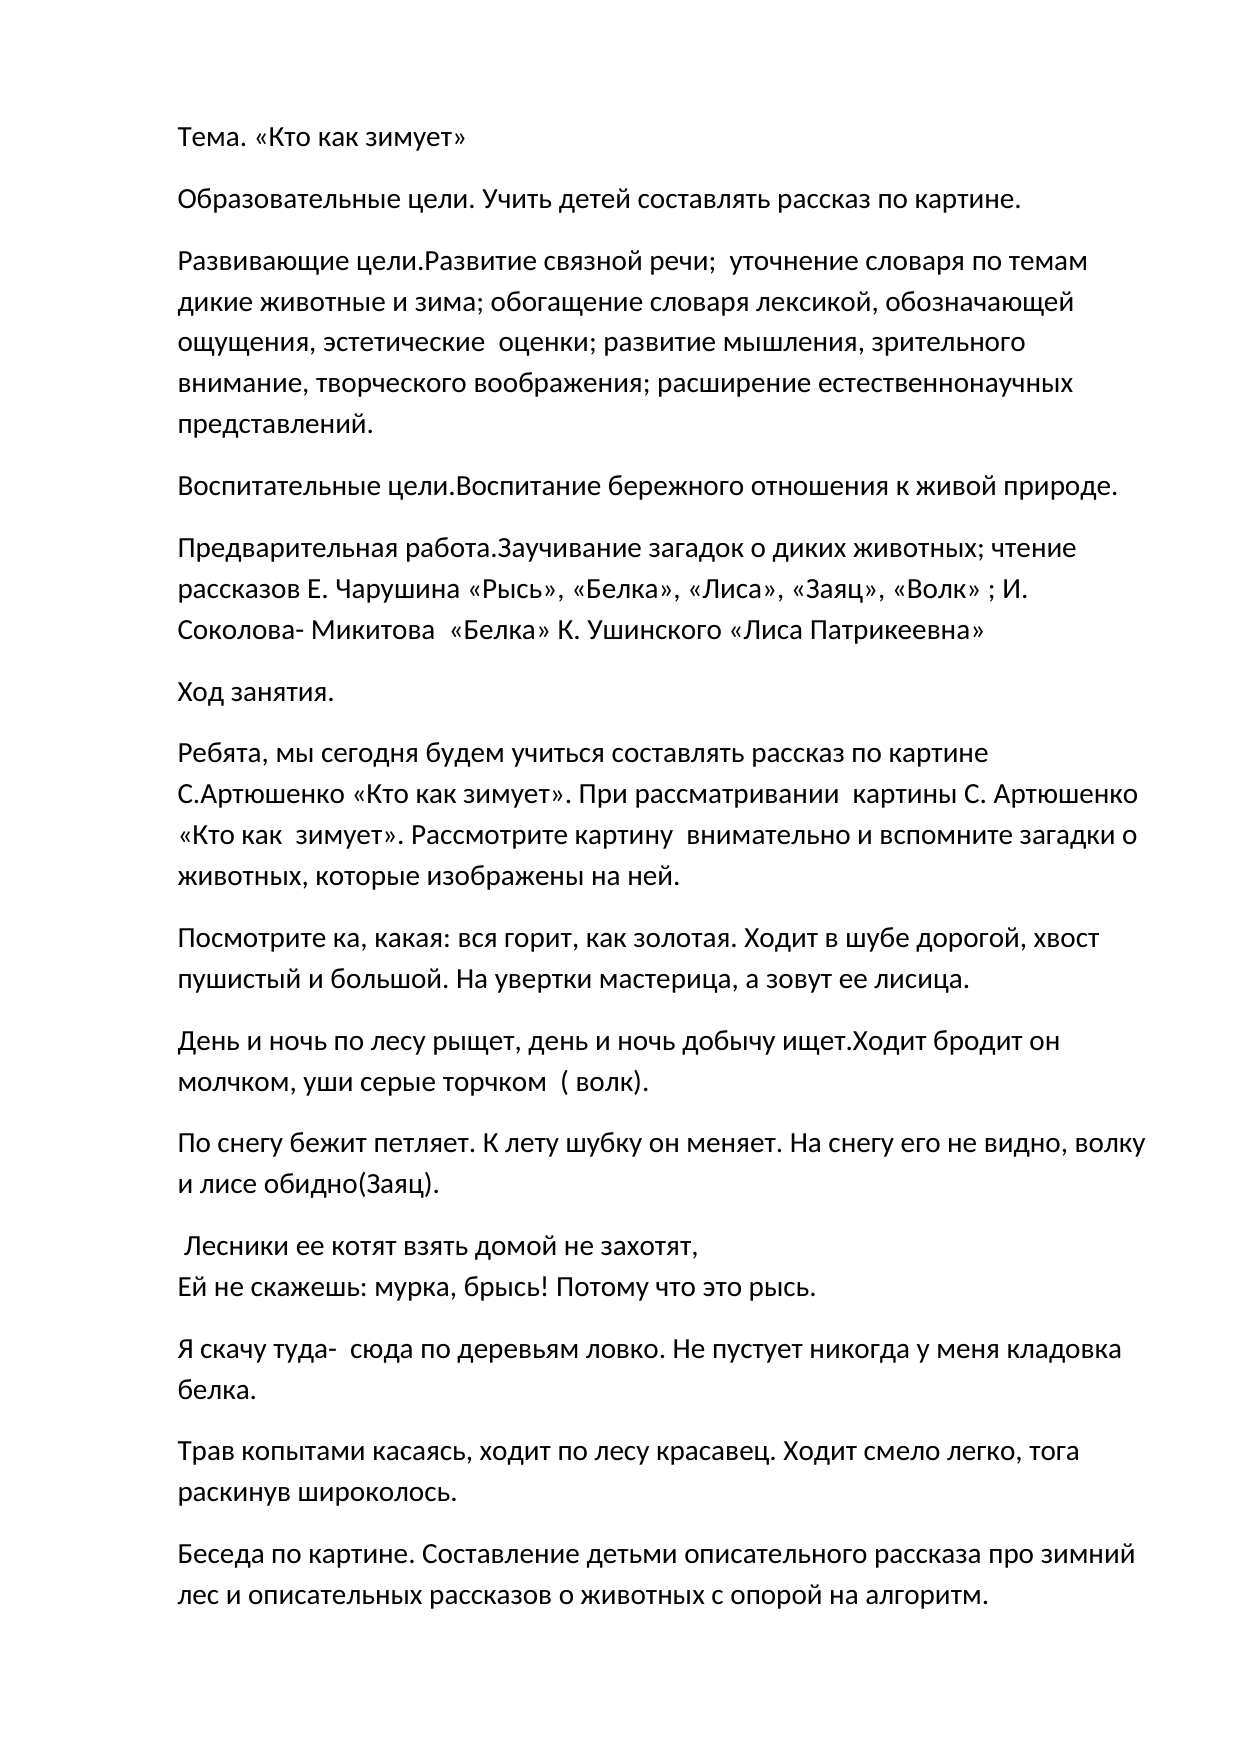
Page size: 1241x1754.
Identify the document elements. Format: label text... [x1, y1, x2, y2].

text Ход занятия. [177, 673, 1152, 708]
text Я скачу туда- сюда по деревьям ловко. Не пустует никогда у меня кладовка белка. [177, 1330, 1152, 1406]
text Предварительная работа.Заучивание загадок о диких животных; чтение рассказов Е. Чарушина «Рысь», «Белка», «Лиса», «Заяц», «Волк» ; И. Соколова- Микитова «Белка» К. Ушинского «Лиса Патрикеевна» [177, 529, 1152, 646]
text Образовательные цели. Учить детей составлять рассказ по картине. [177, 180, 1152, 216]
text День и ночь по лесу рыщет, день и ночь добычу ищет.Ходит бродит он молчком, уши серые торчком ( волк). [177, 1022, 1152, 1098]
text Посмотрите ка, какая: вся горит, как золотая. Ходит в шубе дорогой, хвост пушистый и большой. На увертки мастерица, а зовут ее лисица. [177, 919, 1152, 996]
text Тема. «Кто как зимует» [177, 118, 1152, 154]
text Беседа по картине. Составление детьми описательного рассказа про зимний лес и описательных рассказов о животных с опорой на алгоритм. [177, 1535, 1152, 1612]
text Трав копытами касаясь, ходит по лесу красавец. Ходит смело легко, тога раскинув широколось. [177, 1432, 1152, 1509]
text Ребята, мы сегодня будем учиться составлять рассказ по картине С.Артюшенко «Кто как зимует». При рассматривании картины С. Артюшенко «Кто как зимует». Рассмотрите картину внимательно и вспомните загадки о животных, которые изображены на ней. [177, 734, 1152, 893]
text Лесники ее котят взять домой не захотят, Ей не скажешь: мурка, брысь! Потому что это рысь. [177, 1227, 1152, 1304]
text По снегу бежит петляет. К лету шубку он меняет. На снегу его не видно, волку и лисе обидно(Заяц). [177, 1124, 1152, 1201]
text Воспитательные цели.Воспитание бережного отношения к живой природе. [177, 467, 1152, 503]
text Развивающие цели.Развитие связной речи; уточнение словаря по темам дикие животные и зима; обогащение словаря лексикой, обозначающей ощущения, эстетические оценки; развитие мышления, зрительного внимание, творческого воображения; расширение естественнонаучных представлений. [177, 242, 1152, 441]
